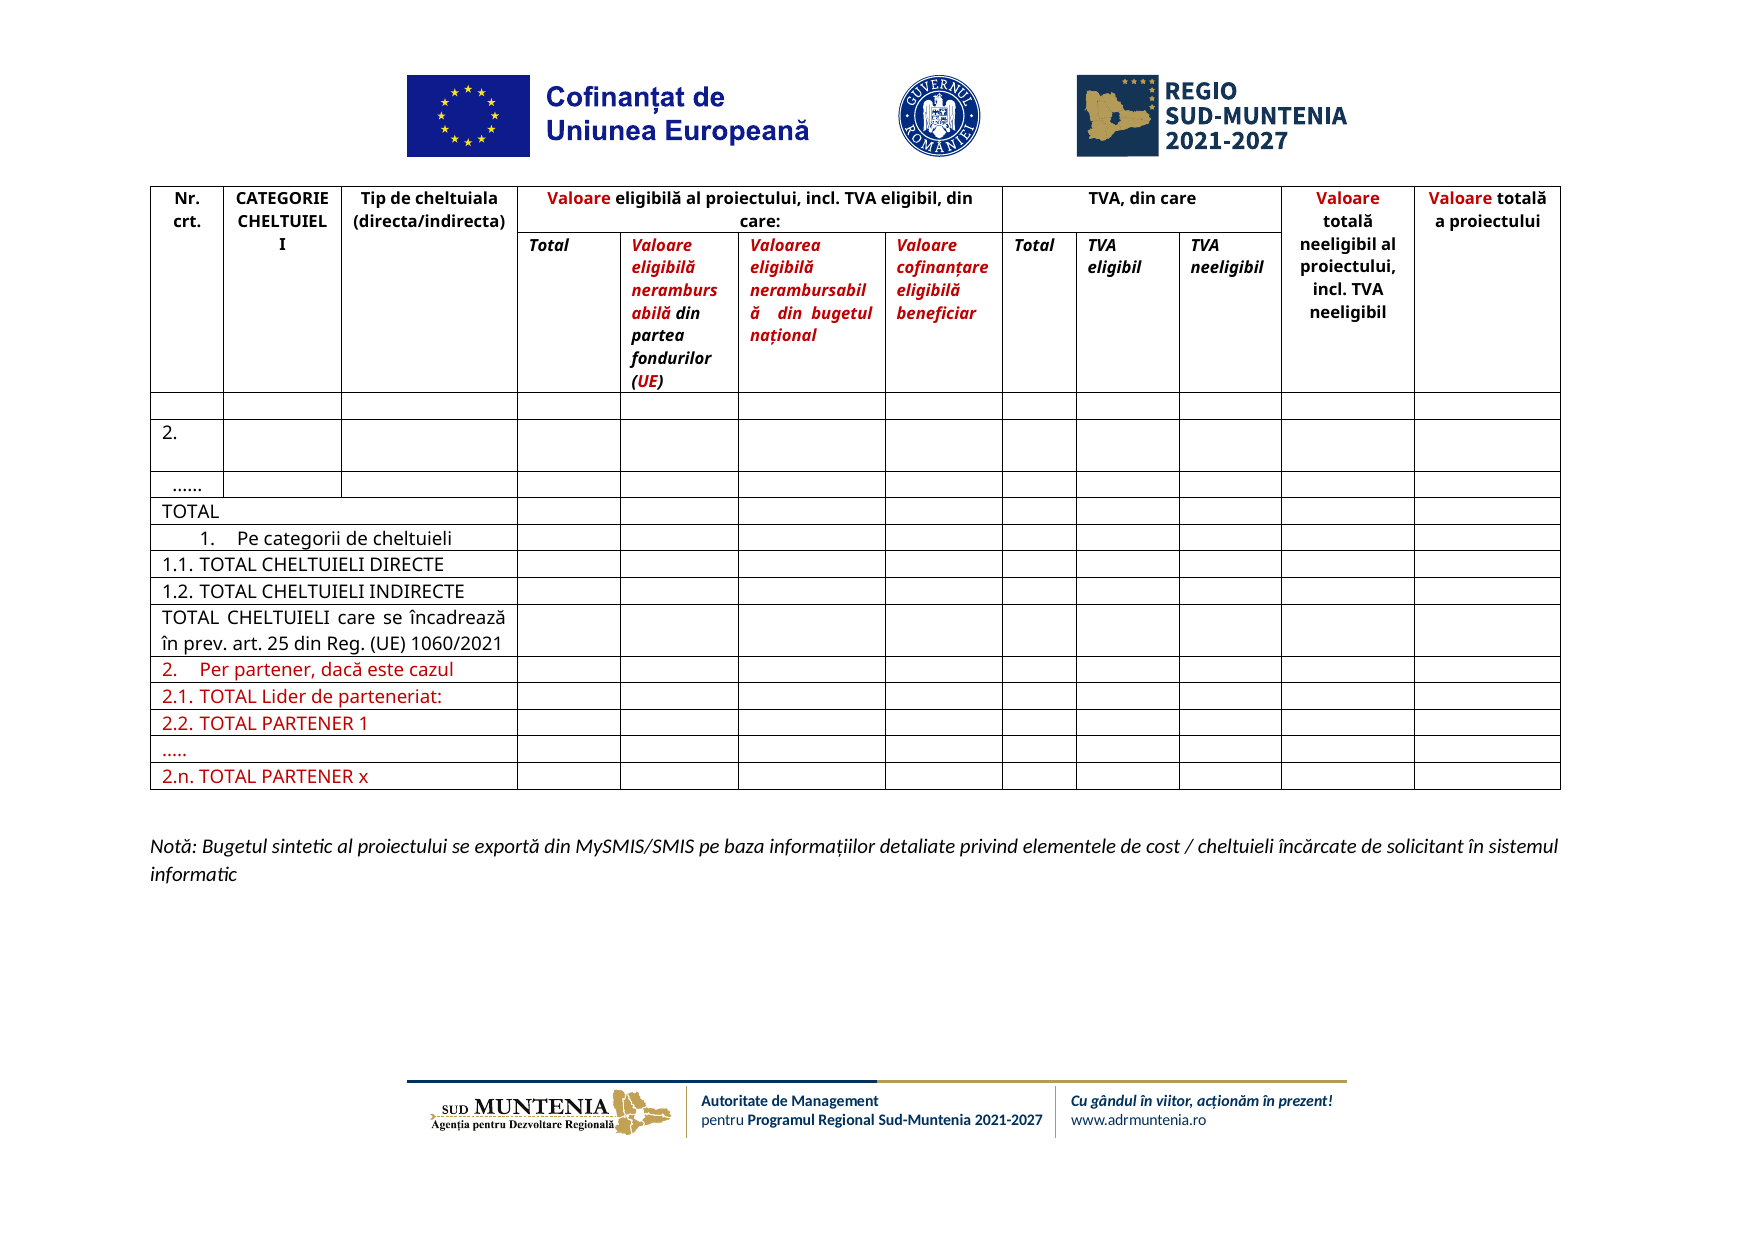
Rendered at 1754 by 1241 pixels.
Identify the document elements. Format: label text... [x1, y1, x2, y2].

table_cell [1282, 525, 1414, 550]
table_cell [621, 393, 738, 419]
table_cell [1077, 551, 1179, 577]
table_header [1282, 187, 1414, 392]
table_cell [739, 551, 885, 577]
table_cell [739, 605, 885, 656]
table_cell [1415, 551, 1560, 577]
table_cell [1282, 736, 1414, 762]
table_cell [1180, 393, 1281, 419]
table_cell [886, 736, 1002, 762]
table_cell Total [518, 233, 620, 392]
table_cell [518, 525, 620, 550]
table_cell [1077, 420, 1179, 471]
table_cell [518, 710, 620, 735]
table_cell [886, 605, 1002, 656]
table_cell [1415, 393, 1560, 419]
table_cell [621, 736, 738, 762]
table_cell [1282, 605, 1414, 656]
table_cell [1003, 472, 1076, 497]
table_cell [1282, 683, 1414, 709]
table_cell [1077, 763, 1179, 788]
table_cell [621, 525, 738, 550]
table_cell [739, 763, 885, 788]
table_cell [886, 498, 1002, 524]
table_cell [1003, 657, 1076, 682]
table_cell [621, 551, 738, 577]
table_cell [342, 472, 517, 497]
table_cell [886, 657, 1002, 682]
table_cell [886, 763, 1002, 788]
table_cell TVA eligibil [1077, 233, 1179, 392]
table_cell [1003, 683, 1076, 709]
table_cell [621, 605, 738, 656]
table_cell TOTAL PARTENER 1 [151, 710, 517, 735]
text Notă: Bugetul sintetic al proiectului se exportă din MySMIS/SMIS pe baza informațiilor detaliate privind elementele de cost / cheltuieli încărcate de solicitant în sistemul informatic [150, 833, 1604, 886]
table_cell [1003, 498, 1076, 524]
table_cell [518, 578, 620, 603]
table_cell [1282, 578, 1414, 603]
table_cell [621, 763, 738, 788]
table_cell TOTAL CHELTUIELI INDIRECTE [151, 578, 517, 603]
table_header Tip de cheltuiala (directa/indirecta) [342, 187, 517, 392]
table_cell [886, 472, 1002, 497]
table_cell [224, 420, 341, 471]
table_cell [224, 472, 341, 497]
table_cell [1415, 657, 1560, 682]
table_cell Total [1003, 233, 1076, 392]
table_cell [518, 763, 620, 788]
table_cell [739, 472, 885, 497]
table_cell TOTAL [151, 498, 517, 524]
table_cell [1415, 736, 1560, 762]
table_cell [1180, 551, 1281, 577]
table_cell [621, 683, 738, 709]
table_cell [1415, 683, 1560, 709]
table_header TVA, din care [1003, 187, 1281, 232]
table_cell [621, 710, 738, 735]
table_header CATEGORIE CHELTUIELI [224, 187, 341, 392]
table_header Valoare totală a proiectului [1415, 187, 1560, 392]
table_cell [886, 420, 1002, 471]
table_cell [1077, 525, 1179, 550]
table_cell [1415, 763, 1560, 788]
table_cell [1415, 605, 1560, 656]
table_header Nr. crt. [151, 187, 223, 392]
table_cell [739, 393, 885, 419]
table_cell [518, 657, 620, 682]
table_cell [739, 233, 885, 392]
table_cell [1003, 525, 1076, 550]
table_cell [151, 393, 223, 419]
table_cell [518, 472, 620, 497]
table_cell [1282, 763, 1414, 788]
table_cell [1282, 710, 1414, 735]
table_cell Pe categorii de cheltuieli [151, 525, 517, 550]
table_cell [518, 420, 620, 471]
table_cell [739, 525, 885, 550]
table_cell [1077, 472, 1179, 497]
table_cell [739, 578, 885, 603]
table_cell [886, 525, 1002, 550]
table_cell [1003, 605, 1076, 656]
table_cell [1180, 498, 1281, 524]
table_cell [1415, 472, 1560, 497]
table_cell [518, 498, 620, 524]
table_cell [1003, 736, 1076, 762]
table_cell [1180, 710, 1281, 735]
table_cell [1003, 578, 1076, 603]
table_cell [1180, 525, 1281, 550]
table_cell [1415, 710, 1560, 735]
table_cell [1180, 763, 1281, 788]
table_cell [1077, 498, 1179, 524]
table_cell [1180, 683, 1281, 709]
table_cell [886, 683, 1002, 709]
table_header Valoare eligibilă al proiectului, incl. TVA eligibil, din care: [518, 187, 1002, 232]
table_cell [886, 551, 1002, 577]
table_cell Per partener, dacă este cazul [151, 657, 517, 682]
table_cell [1415, 498, 1560, 524]
table_cell [1077, 393, 1179, 419]
table_cell [342, 420, 517, 471]
table_cell [1077, 710, 1179, 735]
table_cell ..... [151, 736, 517, 762]
table_cell [886, 578, 1002, 603]
table_cell [1077, 578, 1179, 603]
table_cell [1282, 551, 1414, 577]
table_cell [518, 393, 620, 419]
table_cell [224, 393, 341, 419]
table_cell [739, 498, 885, 524]
table_cell [518, 683, 620, 709]
table_cell [886, 393, 1002, 419]
table_cell [1180, 605, 1281, 656]
table_cell [1077, 605, 1179, 656]
table_cell [1282, 420, 1414, 471]
table_cell [739, 710, 885, 735]
table_cell [886, 710, 1002, 735]
table_cell [1180, 420, 1281, 471]
table_cell [739, 420, 885, 471]
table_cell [886, 233, 1002, 392]
table_cell [518, 605, 620, 656]
table_cell [1282, 498, 1414, 524]
table_cell [151, 420, 223, 471]
table_cell [1077, 657, 1179, 682]
table_cell ...... [151, 472, 223, 497]
table_cell [518, 736, 620, 762]
table_cell [739, 657, 885, 682]
table_cell [1282, 657, 1414, 682]
table_cell [621, 472, 738, 497]
table_cell [739, 736, 885, 762]
table_cell [739, 683, 885, 709]
table_cell [1180, 736, 1281, 762]
table_cell [1003, 710, 1076, 735]
table_cell [1282, 472, 1414, 497]
table_cell TOTAL CHELTUIELI DIRECTE [151, 551, 517, 577]
table_cell [621, 657, 738, 682]
table_cell [1415, 420, 1560, 471]
table_cell [1077, 736, 1179, 762]
table_cell 2.n. TOTAL PARTENER x [151, 763, 517, 788]
table_cell TOTAL CHELTUIELI care se încadrează în prev. art. 25 din Reg. (UE) 1060/2021 [151, 605, 517, 656]
table_cell TVA neeligibil [1180, 233, 1281, 392]
table_cell TOTAL Lider de parteneriat: [151, 683, 517, 709]
table_cell [1077, 683, 1179, 709]
table_cell [1415, 525, 1560, 550]
table_cell [1003, 551, 1076, 577]
table_cell [518, 551, 620, 577]
table_cell [1180, 578, 1281, 603]
table_cell [1003, 393, 1076, 419]
table_cell [621, 420, 738, 471]
table_cell [1282, 393, 1414, 419]
table_cell [1180, 657, 1281, 682]
table_cell [1003, 420, 1076, 471]
table_cell [1180, 472, 1281, 497]
table_cell [342, 393, 517, 419]
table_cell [621, 233, 738, 392]
table_cell [1415, 578, 1560, 603]
table_cell [621, 578, 738, 603]
table_cell [1003, 763, 1076, 788]
table_cell [621, 498, 738, 524]
